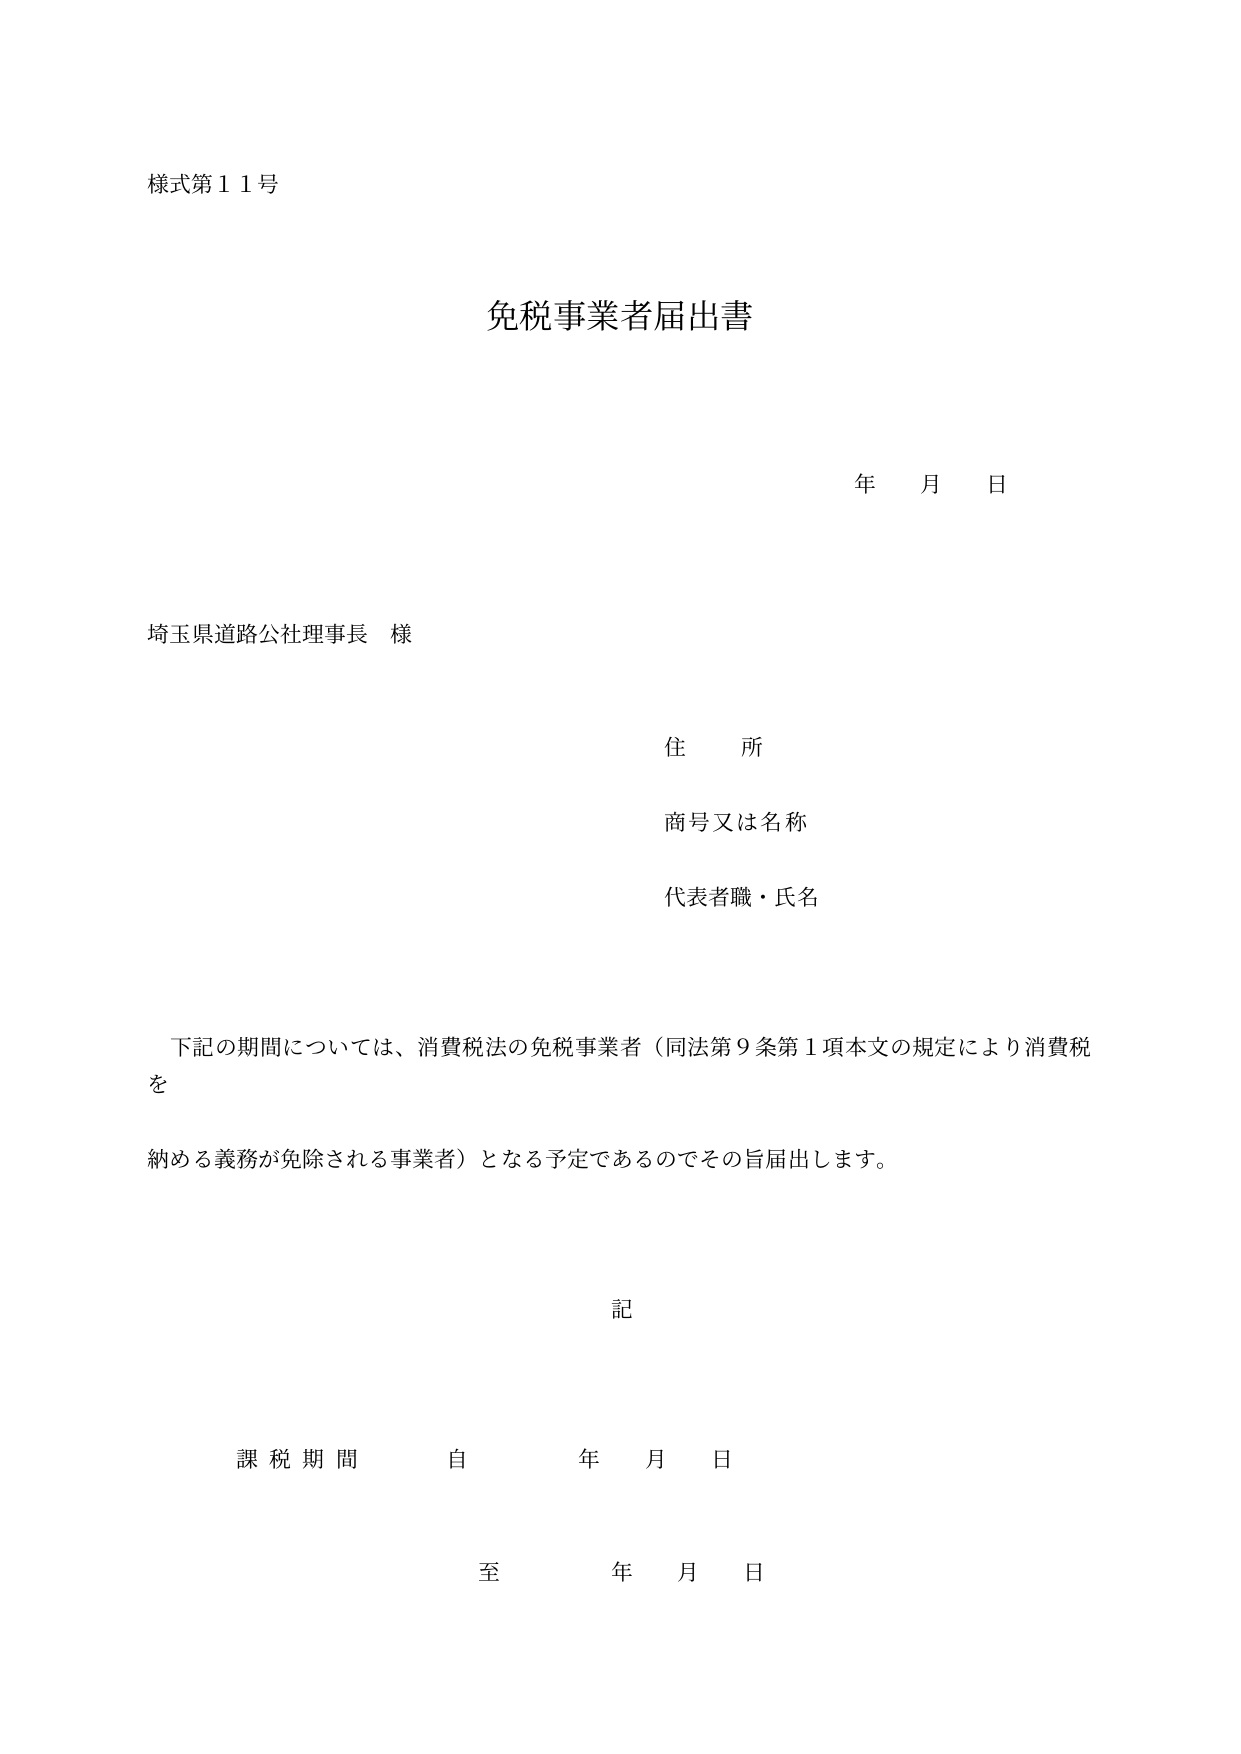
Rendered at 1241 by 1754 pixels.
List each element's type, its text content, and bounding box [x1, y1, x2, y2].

text 免税事業者届出書 [148, 277, 1092, 352]
text 至 年 月 日 [148, 1552, 1092, 1589]
text 年 月 日 [148, 464, 1092, 502]
text 埼玉県道路公社理事長 様 [148, 614, 1092, 652]
text 下記の期間については、消費税法の免税事業者（同法第９条第１項本文の規定により消費税を [148, 1027, 1092, 1102]
text 様式第１１号 [148, 164, 1092, 202]
text 記 [148, 1289, 1092, 1327]
text 納める義務が免除される事業者）となる予定であるのでその旨届出します。 [148, 1139, 1092, 1177]
text 課税期間 自 年 月 日 [148, 1439, 1092, 1477]
text 代表者職・氏名 [664, 877, 1092, 914]
text 商号又は名称 [664, 802, 1092, 839]
text 住所 [664, 727, 1092, 764]
